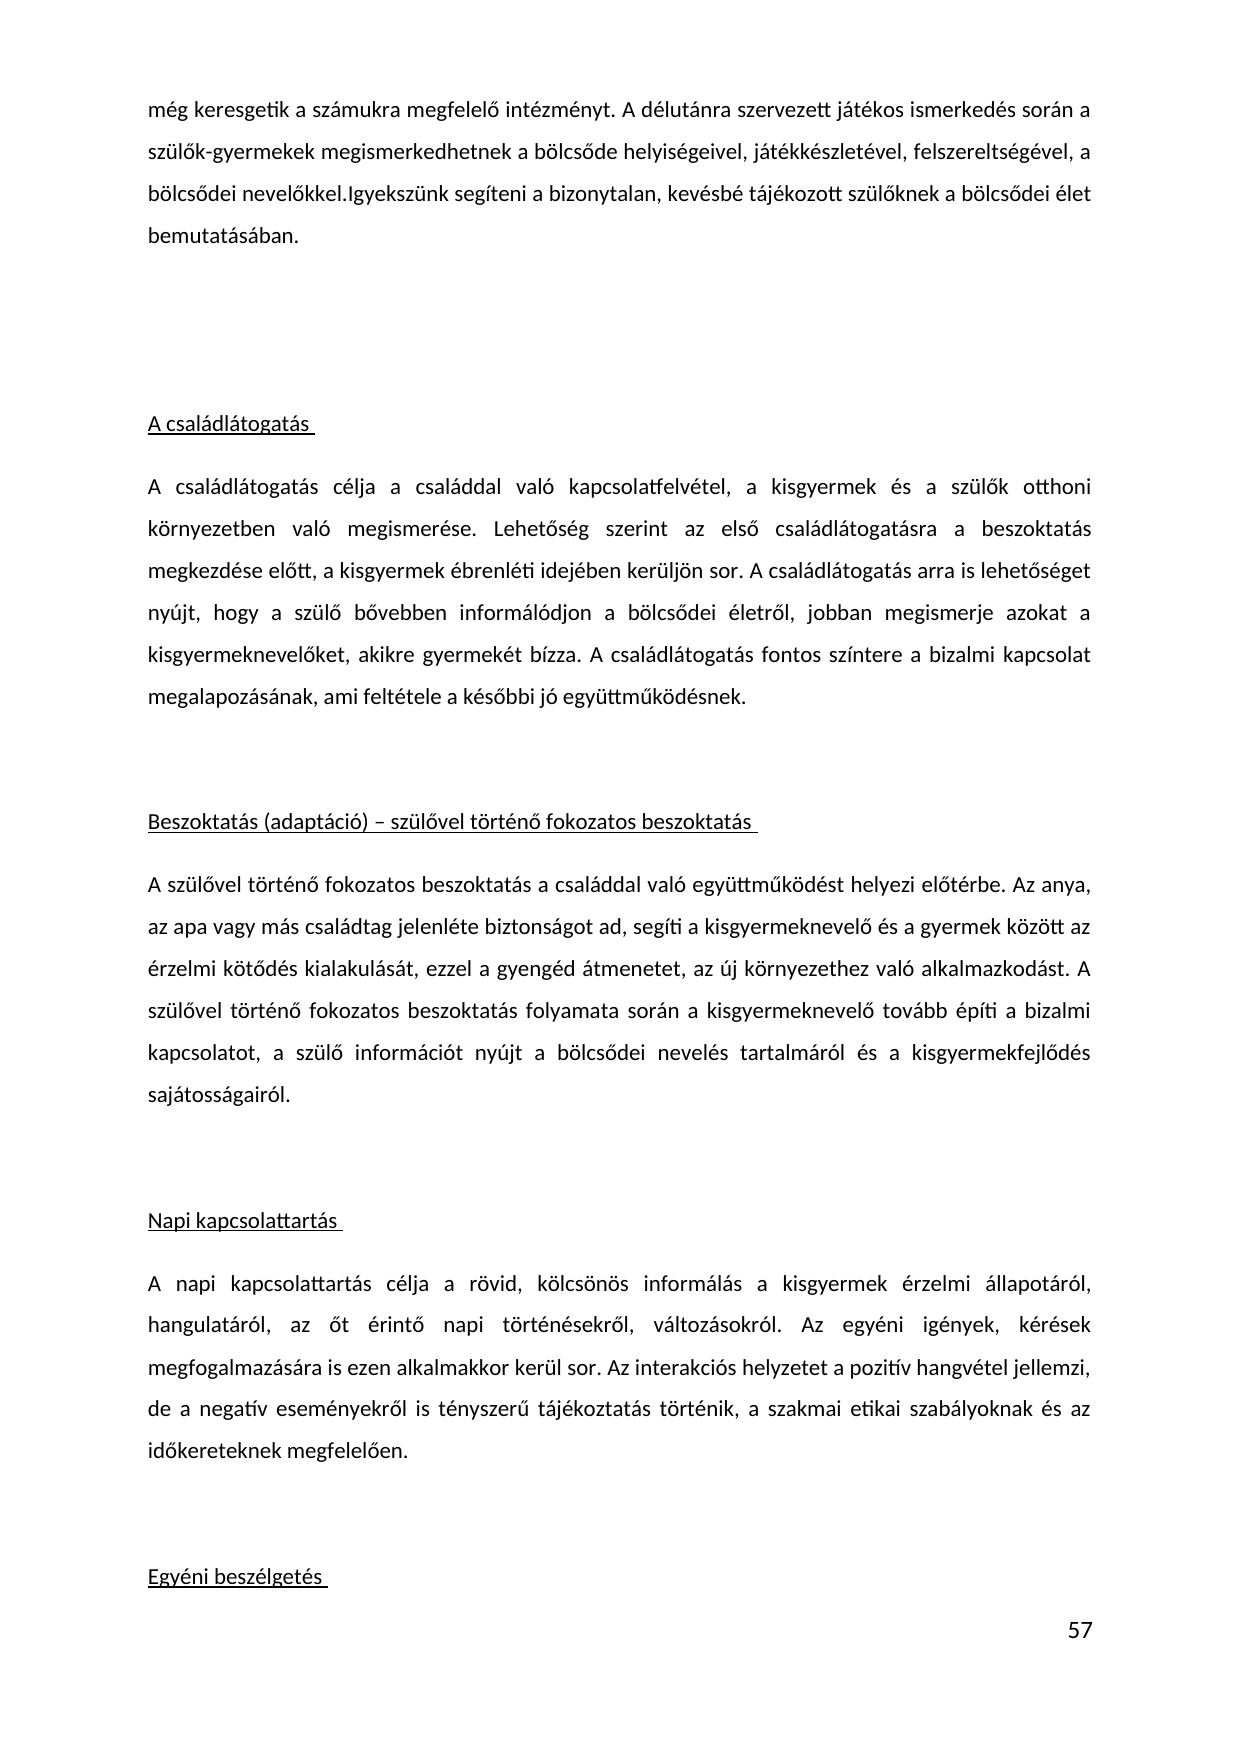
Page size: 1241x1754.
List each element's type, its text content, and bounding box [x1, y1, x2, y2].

text A napi kapcsolattartás célja a rövid, kölcsönös informálás a kisgyermek érzelmi állapotáról, hangulatáról, az őt érintő napi történésekről, változásokról. Az egyéni igények, kérések megfogalmazására is ezen alkalmakkor kerül sor. Az interakciós helyzetet a pozitív hangvétel jellemzi, de a negatív eseményekről is tényszerű tájékoztatás történik, a szakmai etikai szabályoknak és az időkereteknek megfelelően. [148, 1269, 1093, 1464]
text Beszoktatás (adaptáció) – szülővel történő fokozatos beszoktatás [148, 807, 1093, 836]
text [148, 95, 1093, 249]
text A családlátogatás célja a családdal való kapcsolatfelvétel, a kisgyermek és a szülők otthoni környezetben való megismerése. Lehetőség szerint az első családlátogatásra a beszoktatás megkezdése előtt, a kisgyermek ébrenléti idejében kerüljön sor. A családlátogatás arra is lehetőséget nyújt, hogy a szülő bővebben informálódjon a bölcsődei életről, jobban megismerje azokat a kisgyermeknevelőket, akikre gyermekét bízza. A családlátogatás fontos színtere a bizalmi kapcsolat megalapozásának, ami feltétele a későbbi jó együttműködésnek. [148, 472, 1093, 710]
text Egyéni beszélgetés [148, 1562, 1093, 1590]
text A családlátogatás [148, 409, 1093, 437]
text Napi kapcsolattartás [148, 1206, 1093, 1234]
text A szülővel történő fokozatos beszoktatás a családdal való együttműködést helyezi előtérbe. Az anya, az apa vagy más családtag jelenléte biztonságot ad, segíti a kisgyermeknevelő és a gyermek között az érzelmi kötődés kialakulását, ezzel a gyengéd átmenetet, az új környezethez való alkalmazkodást. A szülővel történő fokozatos beszoktatás folyamata során a kisgyermeknevelő tovább építi a bizalmi kapcsolatot, a szülő információt nyújt a bölcsődei nevelés tartalmáról és a kisgyermekfejlődés sajátosságairól. [148, 870, 1093, 1108]
